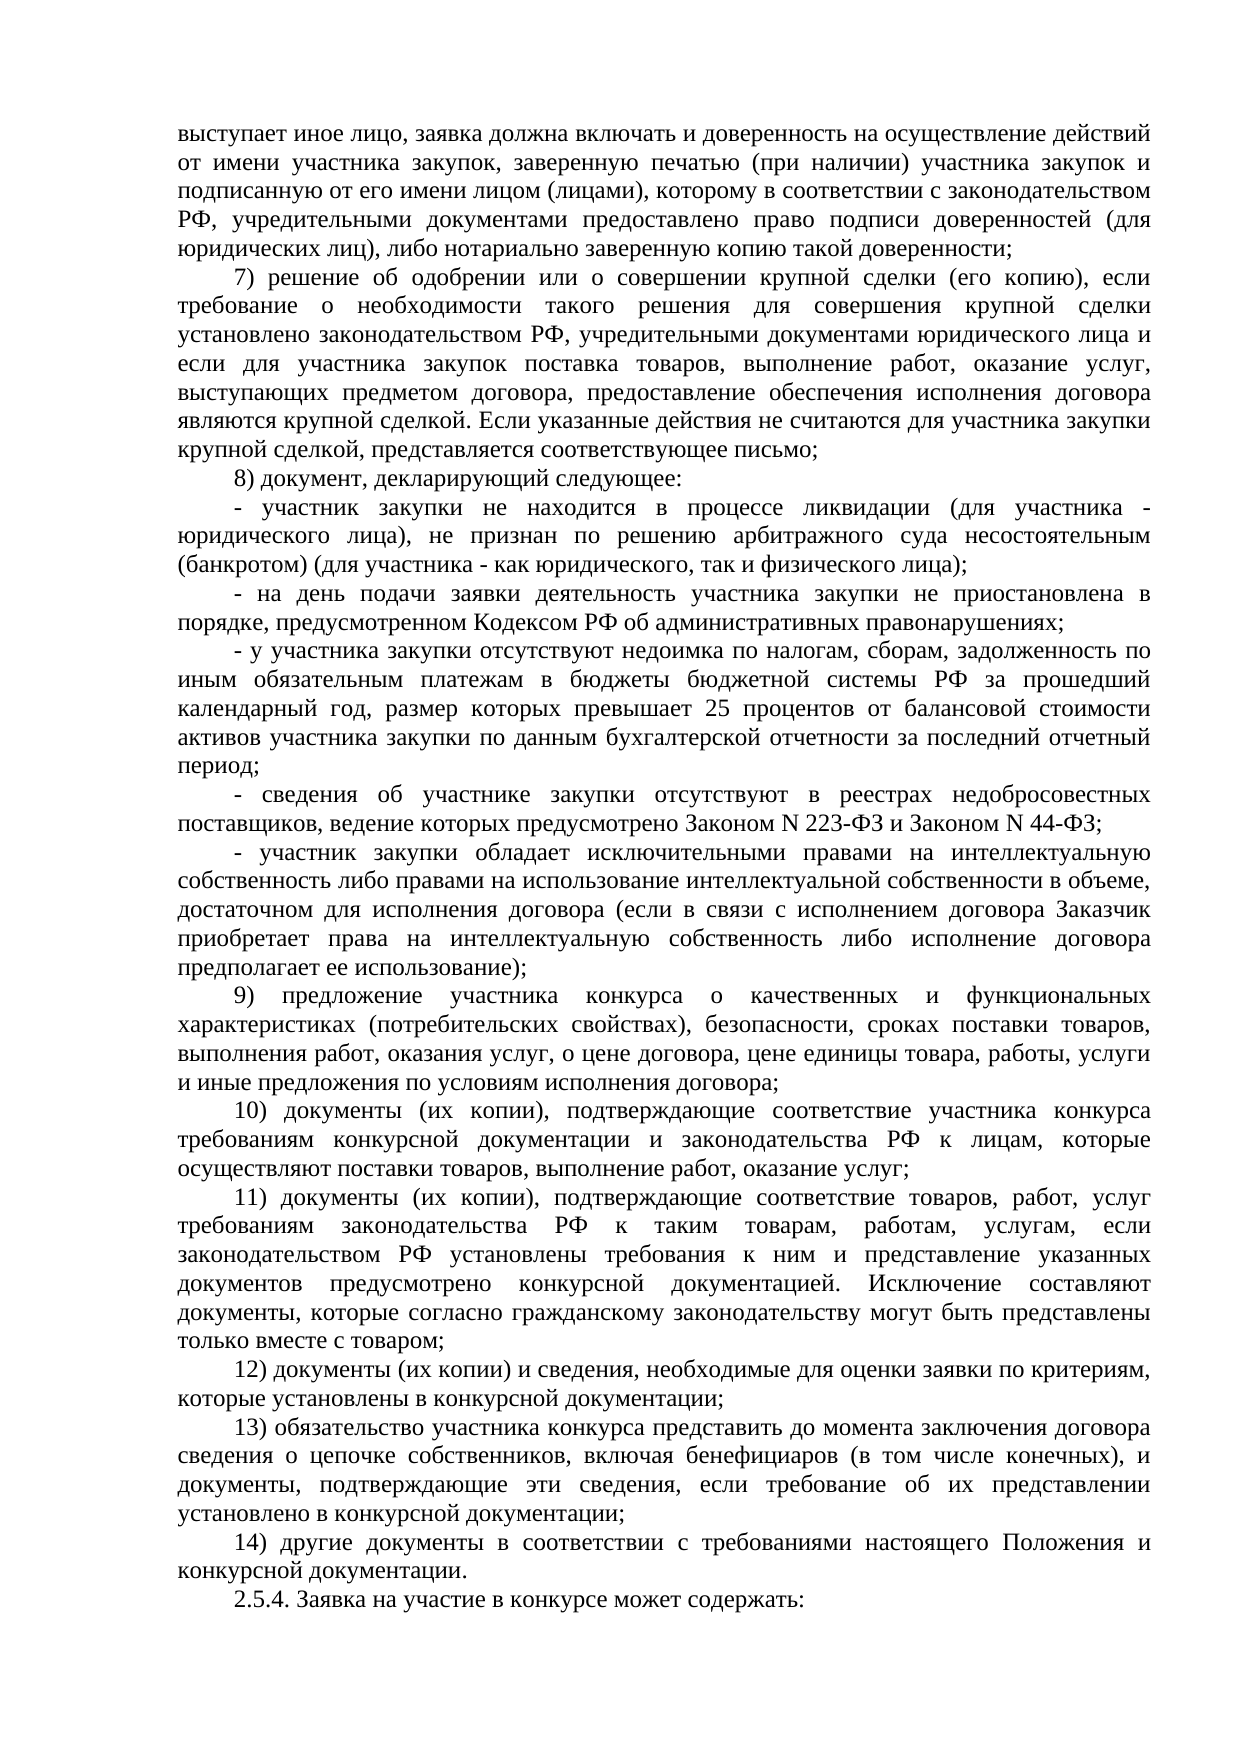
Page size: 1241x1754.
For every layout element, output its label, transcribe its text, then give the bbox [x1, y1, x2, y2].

text 9) предложение участника конкурса о качественных и функциональных характеристиках (потребительских свойствах), безопасности, сроках поставки товаров, выполнения работ, оказания услуг, о цене договора, цене единицы товара, работы, услуги и иные предложения по условиям исполнения договора; [177, 981, 1152, 1096]
text 12) документы (их копии) и сведения, необходимые для оценки заявки по критериям, которые установлены в конкурсной документации; [177, 1354, 1152, 1412]
text - сведения об участнике закупки отсутствуют в реестрах недобросовестных поставщиков, ведение которых предусмотрено Законом N 223-ФЗ и Законом N 44-ФЗ; [177, 779, 1152, 837]
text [177, 118, 1152, 262]
text - на день подачи заявки деятельность участника закупки не приостановлена в порядке, предусмотренном Кодексом РФ об административных правонарушениях; [177, 578, 1152, 636]
text 11) документы (их копии), подтверждающие соответствие товаров, работ, услуг требованиям законодательства РФ к таким товарам, работам, услугам, если законодательством РФ установлены требования к ним и представление указанных документов предусмотрено конкурсной документацией. Исключение составляют документы, которые согласно гражданскому законодательству могут быть представлены только вместе с товаром; [177, 1182, 1152, 1354]
text - у участника закупки отсутствуют недоимка по налогам, сборам, задолженность по иным обязательным платежам в бюджеты бюджетной системы РФ за прошедший календарный год, размер которых превышает 25 процентов от балансовой стоимости активов участника закупки по данным бухгалтерской отчетности за последний отчетный период; [177, 636, 1152, 779]
text - участник закупки не находится в процессе ликвидации (для участника - юридического лица), не признан по решению арбитражного суда несостоятельным (банкротом) (для участника - как юридического, так и физического лица); [177, 492, 1152, 578]
text 13) обязательство участника конкурса представить до момента заключения договора сведения о цепочке собственников, включая бенефициаров (в том числе конечных), и документы, подтверждающие эти сведения, если требование об их представлении установлено в конкурсной документации; [177, 1412, 1152, 1527]
text 7) решение об одобрении или о совершении крупной сделки (его копию), если требование о необходимости такого решения для совершения крупной сделки установлено законодательством РФ, учредительными документами юридического лица и если для участника закупок поставка товаров, выполнение работ, оказание услуг, выступающих предметом договора, предоставление обеспечения исполнения договора являются крупной сделкой. Если указанные действия не считаются для участника закупки крупной сделкой, представляется соответствующее письмо; [177, 262, 1152, 463]
text 10) документы (их копии), подтверждающие соответствие участника конкурса требованиям конкурсной документации и законодательства РФ к лицам, которые осуществляют поставки товаров, выполнение работ, оказание услуг; [177, 1096, 1152, 1182]
text 8) документ, декларирующий следующее: [177, 463, 1152, 492]
text 14) другие документы в соответствии с требованиями настоящего Положения и конкурсной документации. [177, 1527, 1152, 1584]
text - участник закупки обладает исключительными правами на интеллектуальную собственность либо правами на использование интеллектуальной собственности в объеме, достаточном для исполнения договора (если в связи с исполнением договора Заказчик приобретает права на интеллектуальную собственность либо исполнение договора предполагает ее использование); [177, 837, 1152, 981]
text 2.5.4. Заявка на участие в конкурсе может содержать: [177, 1584, 1152, 1613]
